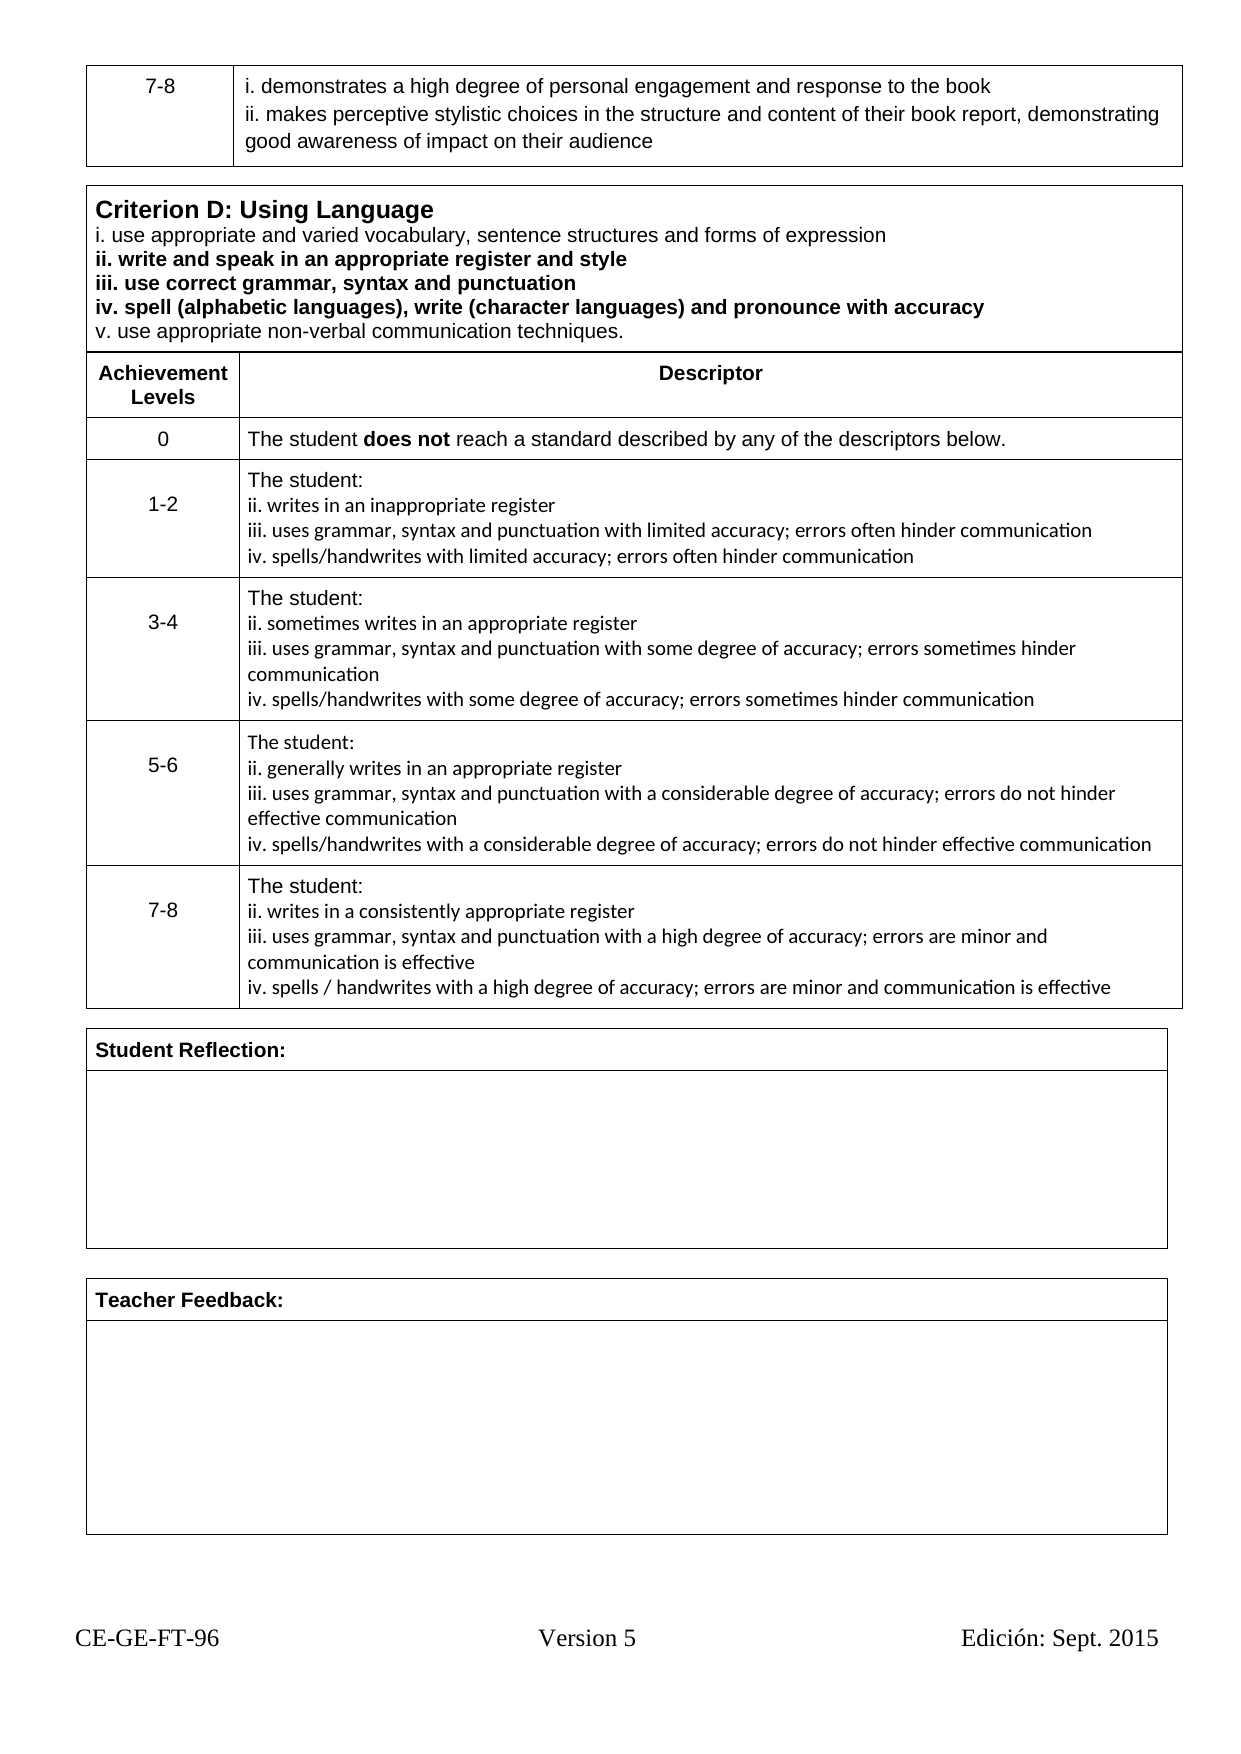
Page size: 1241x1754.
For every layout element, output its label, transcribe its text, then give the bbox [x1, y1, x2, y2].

table_cell Achievement Levels [87, 353, 239, 417]
table_cell 1-2 [87, 460, 239, 577]
table_cell 3-4 [87, 578, 239, 720]
table_cell 7-8 [87, 66, 233, 166]
table_cell Descriptor [240, 353, 1182, 417]
table_cell The student: ii. writes in an inappropriate register iii. uses grammar, syntax and punctuation with limited accuracy; errors often hinder communication iv. spells/handwrites with limited accuracy; errors often hinder communication [240, 460, 1182, 577]
table_cell The student: ii. generally writes in an appropriate register iii. uses grammar, syntax and punctuation with a considerable degree of accuracy; errors do not hinder effective communication iv. spells/handwrites with a considerable degree of accuracy; errors do not hinder effective communication [240, 721, 1182, 865]
table_cell The student: ii. writes in a consistently appropriate register iii. uses grammar, syntax and punctuation with a high degree of accuracy; errors are minor and communication is effective iv. spells / handwrites with a high degree of accuracy; errors are minor and communication is effective [240, 866, 1182, 1008]
table_cell The student does not reach a standard described by any of the descriptors below. [240, 418, 1182, 459]
table_header Criterion D: Using Language i. use appropriate and varied vocabulary, sentence structures and forms of expression ii. write and speak in an appropriate register and style iii. use correct grammar, syntax and punctuation iv. spell (alphabetic languages), write (character languages) and pronounce with accuracy v. use appropriate non-verbal communication techniques. [87, 186, 1182, 351]
table_header Student Reflection: [87, 1029, 1167, 1070]
table_cell [87, 1321, 1167, 1534]
table_cell The student: ii. sometimes writes in an appropriate register iii. uses grammar, syntax and punctuation with some degree of accuracy; errors sometimes hinder communication iv. spells/handwrites with some degree of accuracy; errors sometimes hinder communication [240, 578, 1182, 720]
table_cell 0 [87, 418, 239, 459]
table_header Teacher Feedback: [87, 1279, 1167, 1320]
table_cell [87, 1071, 1167, 1248]
table_cell 5-6 [87, 721, 239, 865]
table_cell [234, 66, 1182, 166]
table_cell 7-8 [87, 866, 239, 1008]
